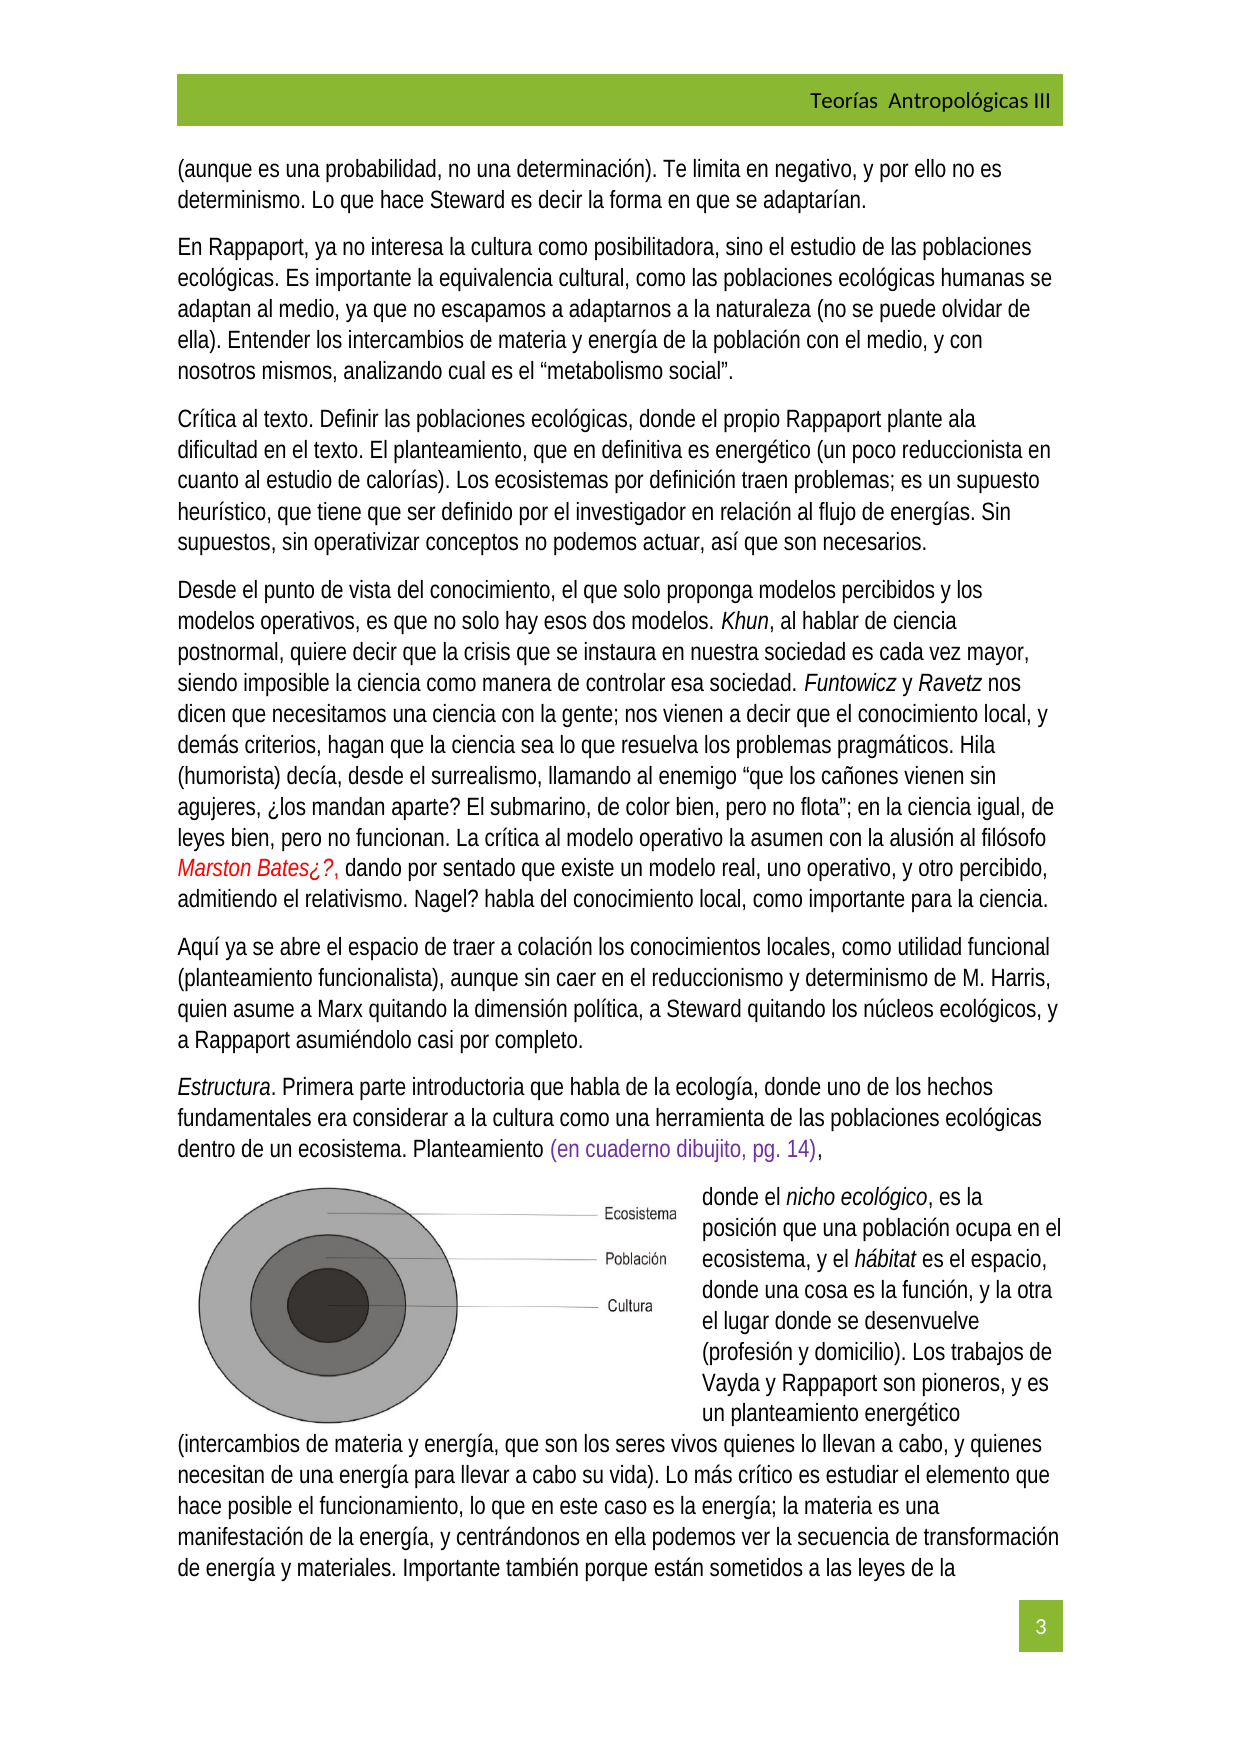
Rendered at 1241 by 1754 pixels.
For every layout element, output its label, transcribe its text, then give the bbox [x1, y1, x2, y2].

text Estructura. Primera parte introductoria que habla de la ecología, donde uno de los hechos fundamentales era considerar a la cultura como una herramienta de las poblaciones ecológicas dentro de un ecosistema. Planteamiento (en cuaderno dibujito, pg. 14), [177, 1072, 1063, 1163]
picture [303, 1182, 685, 1429]
text En Rappaport, ya no interesa la cultura como posibilitadora, sino el estudio de las poblaciones ecológicas. Es importante la equivalencia cultural, como las poblaciones ecológicas humanas se adaptan al medio, ya que no escapamos a adaptarnos a la naturaleza (no se puede olvidar de ella). Entender los intercambios de materia y energía de la población con el medio, y con nosotros mismos, analizando cual es el “metabolismo social”. [177, 232, 1063, 385]
text Desde el punto de vista del conocimiento, el que solo proponga modelos percibidos y los modelos operativos, es que no solo hay esos dos modelos. Khun, al hablar de ciencia postnormal, quiere decir que la crisis que se instaura en nuestra sociedad es cada vez mayor, siendo imposible la ciencia como manera de controlar esa sociedad. Funtowicz y Ravetz nos dicen que necesitamos una ciencia con la gente; nos vienen a decir que el conocimiento local, y demás criterios, hagan que la ciencia sea lo que resuelva los problemas pragmáticos. Hila (humorista) decía, desde el surrealismo, llamando al enemigo “que los cañones vienen sin agujeres, ¿los mandan aparte? El submarino, de color bien, pero no flota”; en la ciencia igual, de leyes bien, pero no funcionan. La crítica al modelo operativo la asumen con la alusión al filósofo Marston Bates¿?, dando por sentado que existe un modelo real, uno operativo, y otro percibido, admitiendo el relativismo. Nagel? habla del conocimiento local, como importante para la ciencia. [177, 575, 1063, 913]
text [177, 154, 1063, 213]
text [177, 1182, 1063, 1582]
text Crítica al texto. Definir las poblaciones ecológicas, donde el propio Rappaport plante ala dificultad en el texto. El planteamiento, que en definitiva es energético (un poco reduccionista en cuanto al estudio de calorías). Los ecosistemas por definición traen problemas; es un supuesto heurístico, que tiene que ser definido por el investigador en relación al flujo de energías. Sin supuestos, sin operativizar conceptos no podemos actuar, así que son necesarios. [177, 404, 1063, 556]
text Aquí ya se abre el espacio de traer a colación los conocimientos locales, como utilidad funcional (planteamiento funcionalista), aunque sin caer en el reduccionismo y determinismo de M. Harris, quien asume a Marx quitando la dimensión política, a Steward quitando los núcleos ecológicos, y a Rappaport asumiéndolo casi por completo. [177, 932, 1063, 1053]
